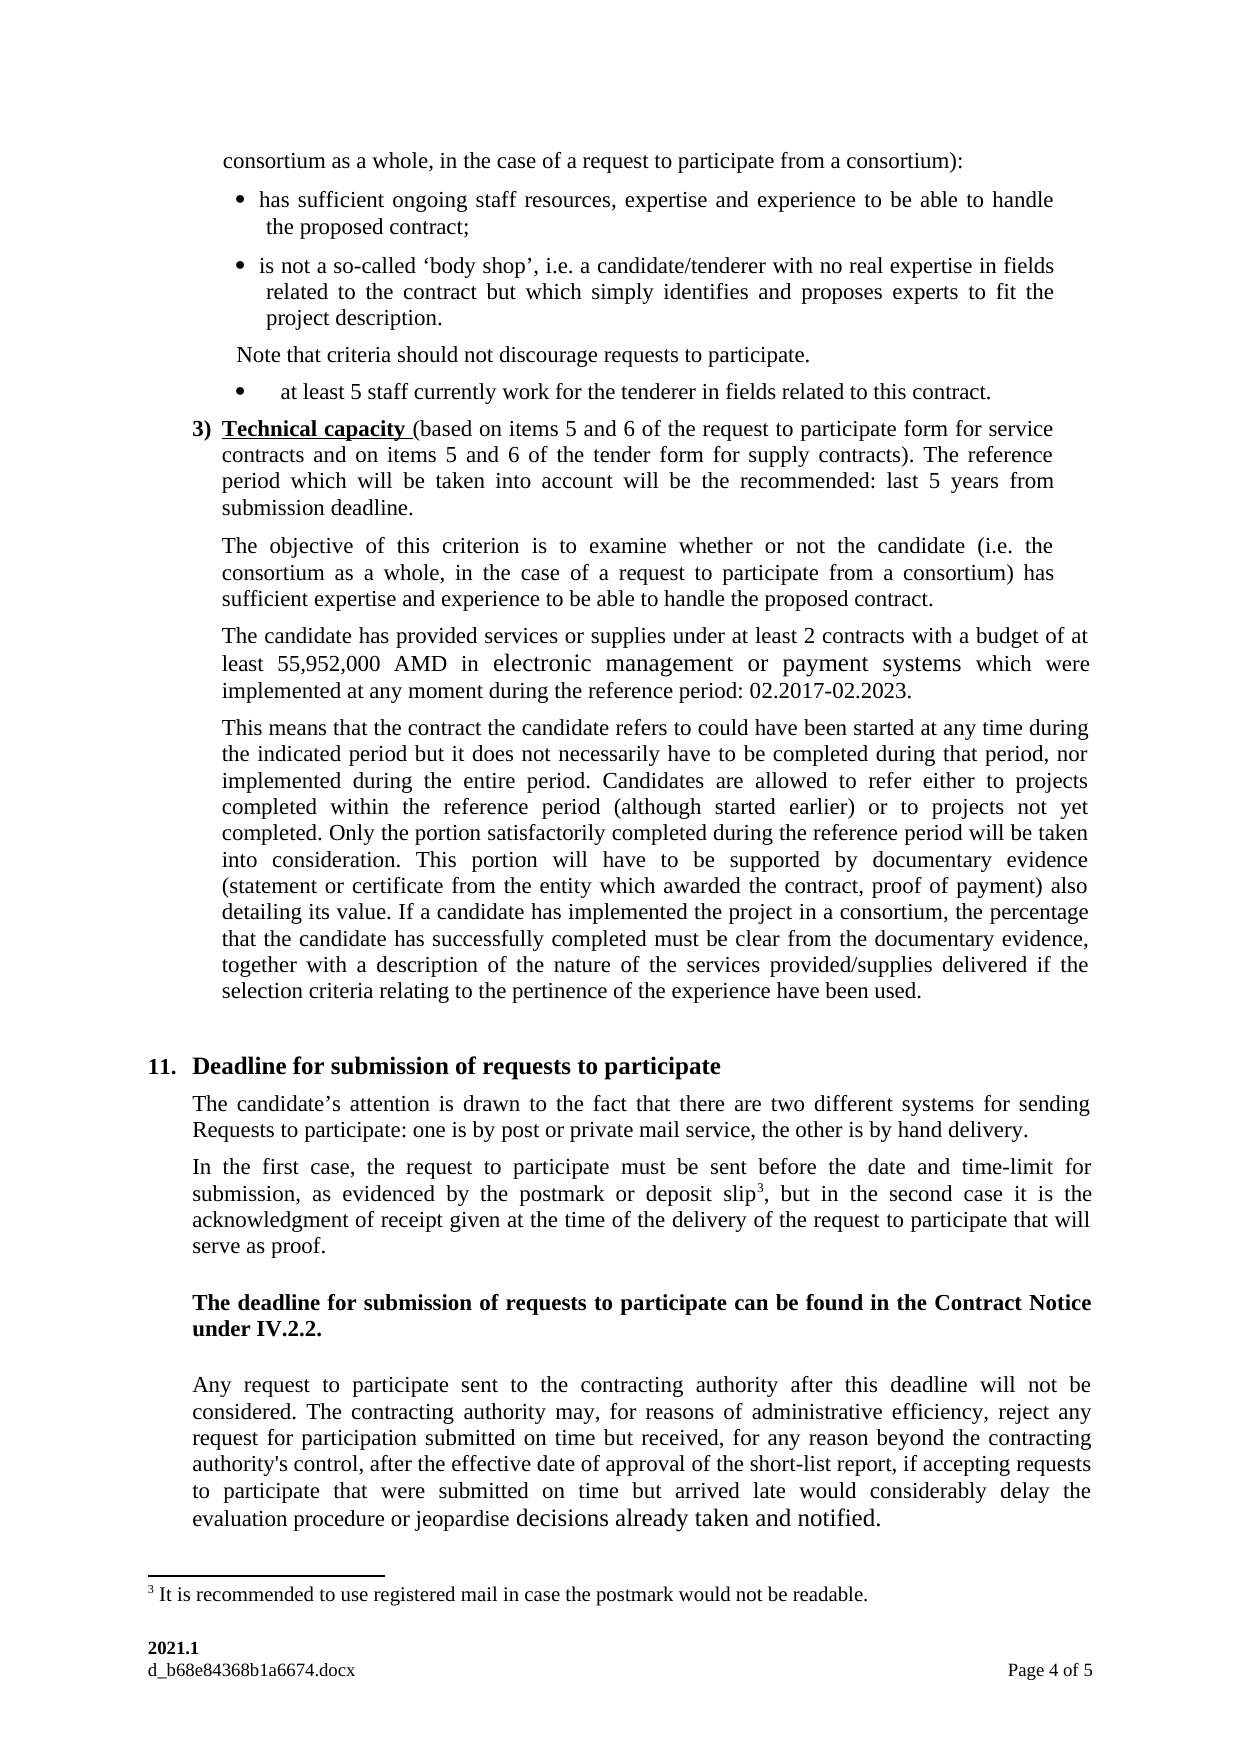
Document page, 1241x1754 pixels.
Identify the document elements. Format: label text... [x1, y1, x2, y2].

text The candidate has provided services or supplies under at least 2 contracts with a budget of at least 55,952,000 AMD in electronic management or payment systems which were implemented at any moment during the reference period: 02.2017-02.2023. [222, 622, 1090, 703]
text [223, 148, 1055, 174]
text The deadline for submission of requests to participate can be found in the Contract Notice under IV.2.2. [192, 1289, 1093, 1341]
list has sufficient ongoing staff resources, expertise and experience to be able to handle the proposed contract; [236, 186, 1055, 239]
text This means that the contract the candidate refers to could have been started at any time during the indicated period but it does not necessarily have to be completed during that period, nor implemented during the entire period. Candidates are allowed to refer either to projects completed within the reference period (although started earlier) or to projects not yet completed. Only the portion satisfactorily completed during the reference period will be taken into consideration. This portion will have to be supported by documentary evidence (statement or certificate from the entity which awarded the contract, proof of payment) also detailing its value. If a candidate has implemented the project in a consortium, the percentage that the candidate has successfully completed must be clear from the documentary evidence, together with a description of the nature of the services provided/supplies delivered if the selection criteria relating to the pertinence of the experience have been used. [222, 714, 1090, 1004]
subtitle The candidate’s attention is drawn to the fact that there are two different systems for sending Requests to participate: one is by post or private mail service, the other is by hand delivery. [192, 1090, 1093, 1143]
text 3) Technical capacity (based on items 5 and 6 of the request to participate form for service contracts and on items 5 and 6 of the tender form for supply contracts). The reference period which will be taken into account will be the recommended: last 5 years from submission deadline. [192, 415, 1055, 520]
text Note that criteria should not discourage requests to participate. [199, 341, 1090, 367]
subtitle Deadline for submission of requests to participate [148, 1051, 1093, 1080]
subtitle In the first case, the request to participate must be sent before the date and time-limit for submission, as evidenced by the postmark or deposit slip, but in the second case it is the acknowledgment of receipt given at the time of the delivery of the request to participate that will serve as proof. [192, 1153, 1093, 1259]
text Any request to participate sent to the contracting authority after this deadline will not be considered. The contracting authority may, for reasons of administrative efficiency, reject any request for participation submitted on time but received, for any reason beyond the contracting authority's control, after the effective date of approval of the short-list report, if accepting requests to participate that were submitted on time but arrived late would considerably delay the evaluation procedure or jeopardise decisions already taken and notified. [192, 1371, 1093, 1532]
list at least 5 staff currently work for the tenderer in fields related to this contract. [236, 378, 1055, 404]
text The objective of this criterion is to examine whether or not the candidate (i.e. the consortium as a whole, in the case of a request to participate from a consortium) has sufficient expertise and experience to be able to handle the proposed contract. [222, 533, 1055, 612]
list is not a so-called ‘body shop’, i.e. a candidate/tenderer with no real expertise in fields related to the contract but which simply identifies and proposes experts to fit the project description. [236, 252, 1055, 331]
